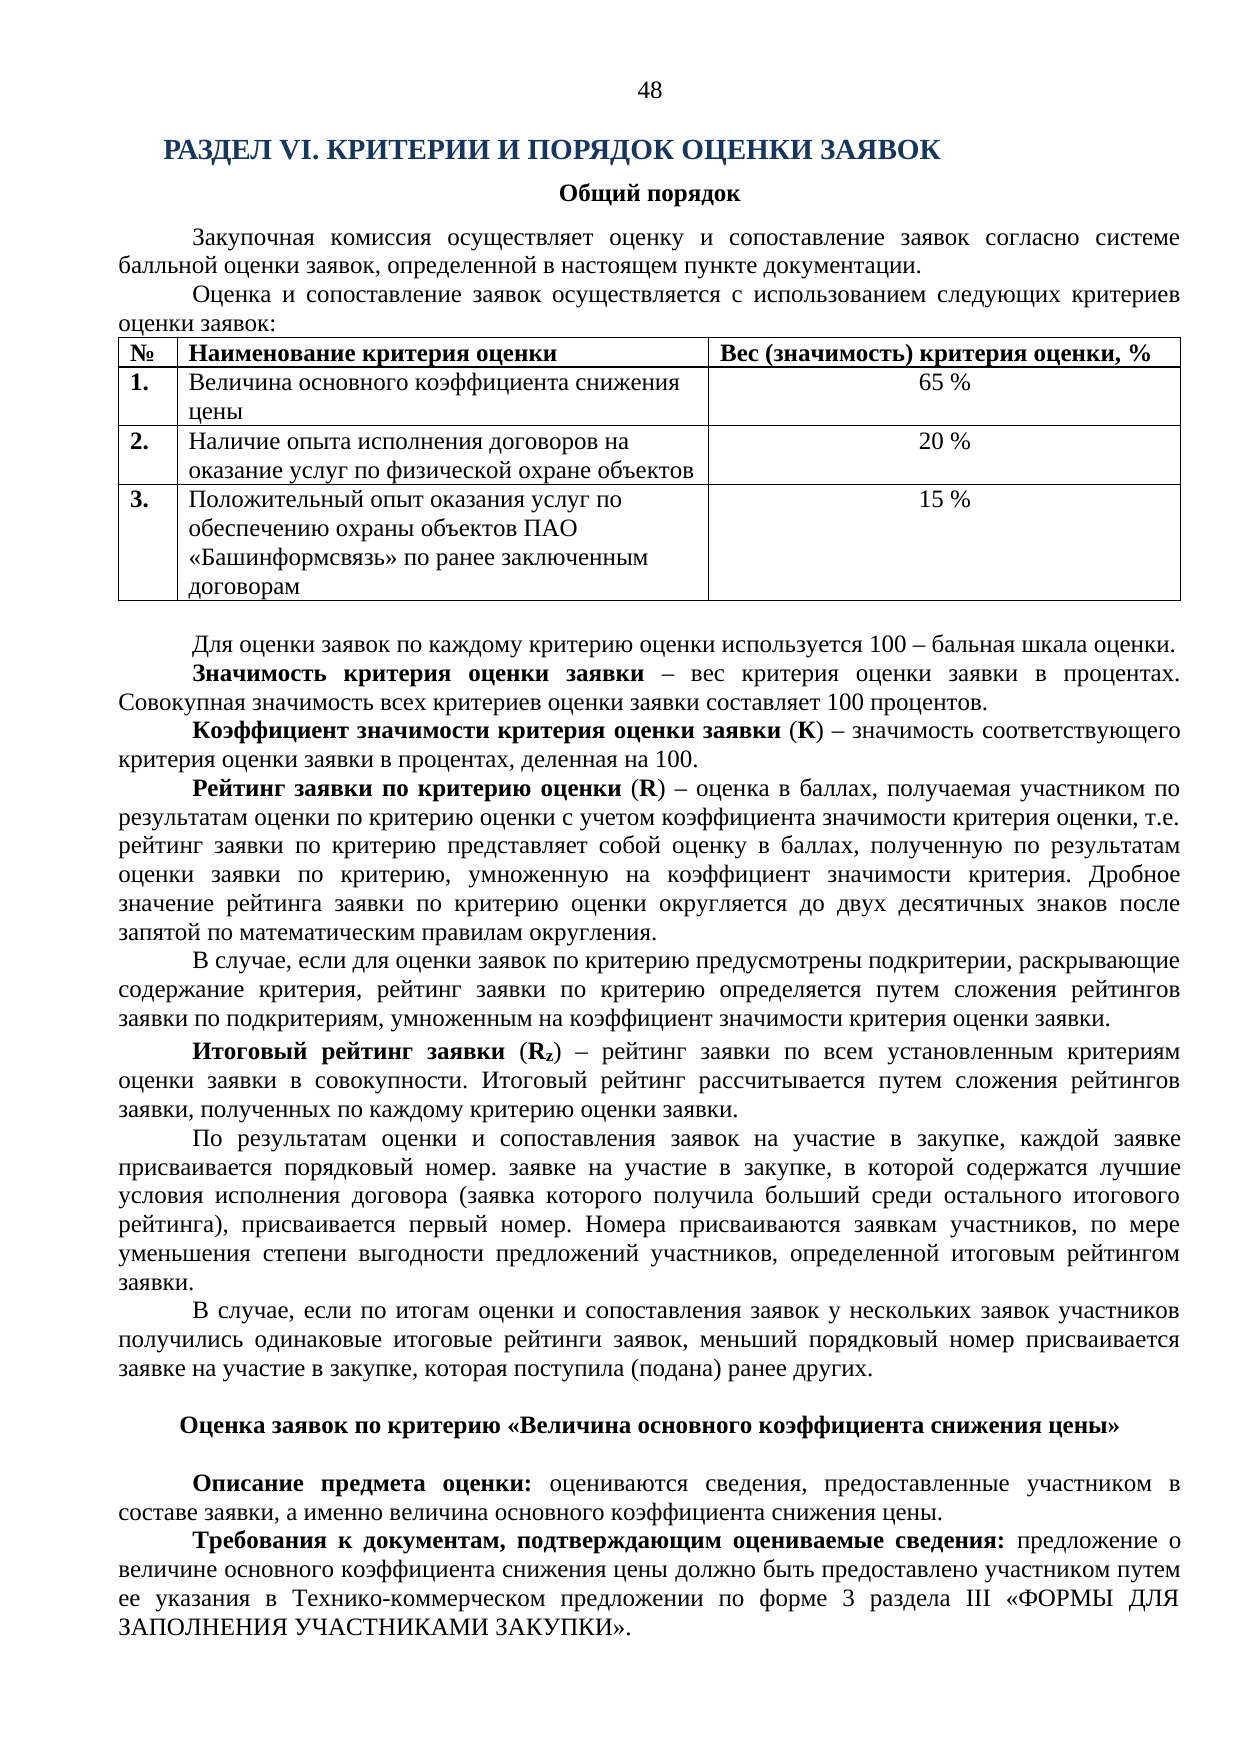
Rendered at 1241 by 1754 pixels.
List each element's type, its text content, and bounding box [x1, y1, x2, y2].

table_cell 2. [119, 426, 177, 483]
text В случае, если по итогам оценки и сопоставления заявок у нескольких заявок участников получились одинаковые итоговые рейтинги заявок, меньший порядковый номер присваивается заявке на участие в закупке, которая поступила (подана) ранее других. [118, 1295, 1181, 1382]
text Закупочная комиссия осуществляет оценку и сопоставление заявок согласно системе балльной оценки заявок, определенной в настоящем пункте документации. [118, 222, 1181, 279]
text В случае, если для оценки заявок по критерию предусмотрены подкритерии, раскрывающие содержание критерия, рейтинг заявки по критерию определяется путем сложения рейтингов заявки по подкритериям, умноженным на коэффициент значимости критерия оценки заявки. [118, 946, 1181, 1032]
table_cell 15 % [709, 485, 1180, 599]
text Значимость критерия оценки заявки – вес критерия оценки заявки в процентах. Совокупная значимость всех критериев оценки заявки составляет 100 процентов. [118, 658, 1181, 716]
table_header Вес (значимость) критерия оценки, % [709, 338, 1180, 366]
table_cell Величина основного коэффициента снижения цены [178, 368, 708, 425]
table_cell 20 % [709, 426, 1180, 483]
text Коэффициент значимости критерия оценки заявки (К) – значимость соответствующего критерия оценки заявки в процентах, деленная на 100. [118, 716, 1181, 773]
table_cell 3. [119, 485, 177, 599]
text По результатам оценки и сопоставления заявок на участие в закупке, каждой заявке присваивается порядковый номер. заявке на участие в закупке, в которой содержатся лучшие условия исполнения договора (заявка которого получила больший среди остального итогового рейтинга), присваивается первый номер. Номера присваиваются заявкам участников, по мере уменьшения степени выгодности предложений участников, определенной итоговым рейтингом заявки. [118, 1123, 1181, 1295]
text Итоговый рейтинг заявки (Rz) – рейтинг заявки по всем установленным критериям оценки заявки в совокупности. Итоговый рейтинг рассчитывается путем сложения рейтингов заявки, полученных по каждому критерию оценки заявки. [118, 1032, 1181, 1123]
text РАЗДЕЛ VI. КРИТЕРИИ И ПОРЯДОК ОЦЕНКИ ЗАЯВОК [163, 132, 1181, 166]
table_cell Наличие опыта исполнения договоров на оказание услуг по физической охране объектов [178, 426, 708, 483]
text Оценка и сопоставление заявок осуществляется с использованием следующих критериев оценки заявок: [118, 279, 1181, 337]
table_cell Положительный опыт оказания услуг по обеспечению охраны объектов ПАО «Башинформсвязь» по ранее заключенным договорам [178, 485, 708, 599]
table_cell 1. [119, 368, 177, 425]
text Рейтинг заявки по критерию оценки (R) – оценка в баллах, получаемая участником по результатам оценки по критерию оценки с учетом коэффициента значимости критерия оценки, т.е. рейтинг заявки по критерию представляет собой оценку в баллах, полученную по результатам оценки заявки по критерию, умноженную на коэффициент значимости критерия. Дробное значение рейтинга заявки по критерию оценки округляется до двух десятичных знаков после запятой по математическим правилам округления. [118, 773, 1181, 946]
table_header Наименование критерия оценки [178, 338, 708, 366]
text Общий порядок [118, 178, 1181, 207]
text Требования к документам, подтверждающим оцениваемые сведения: предложение о величине основного коэффициента снижения цены должно быть предоставлено участником путем ее указания в Технико-коммерческом предложении по форме 3 раздела III «ФОРМЫ ДЛЯ ЗАПОЛНЕНИЯ УЧАСТНИКАМИ ЗАКУПКИ». [118, 1525, 1181, 1640]
table_header № [119, 338, 177, 366]
text Описание предмета оценки: оцениваются сведения, предоставленные участником в составе заявки, а именно величина основного коэффициента снижения цены. [118, 1468, 1181, 1525]
text Оценка заявок по критерию «Величина основного коэффициента снижения цены» [118, 1410, 1181, 1439]
table_cell 65 % [709, 368, 1180, 425]
text Для оценки заявок по каждому критерию оценки используется 100 – бальная шкала оценки. [118, 629, 1181, 658]
